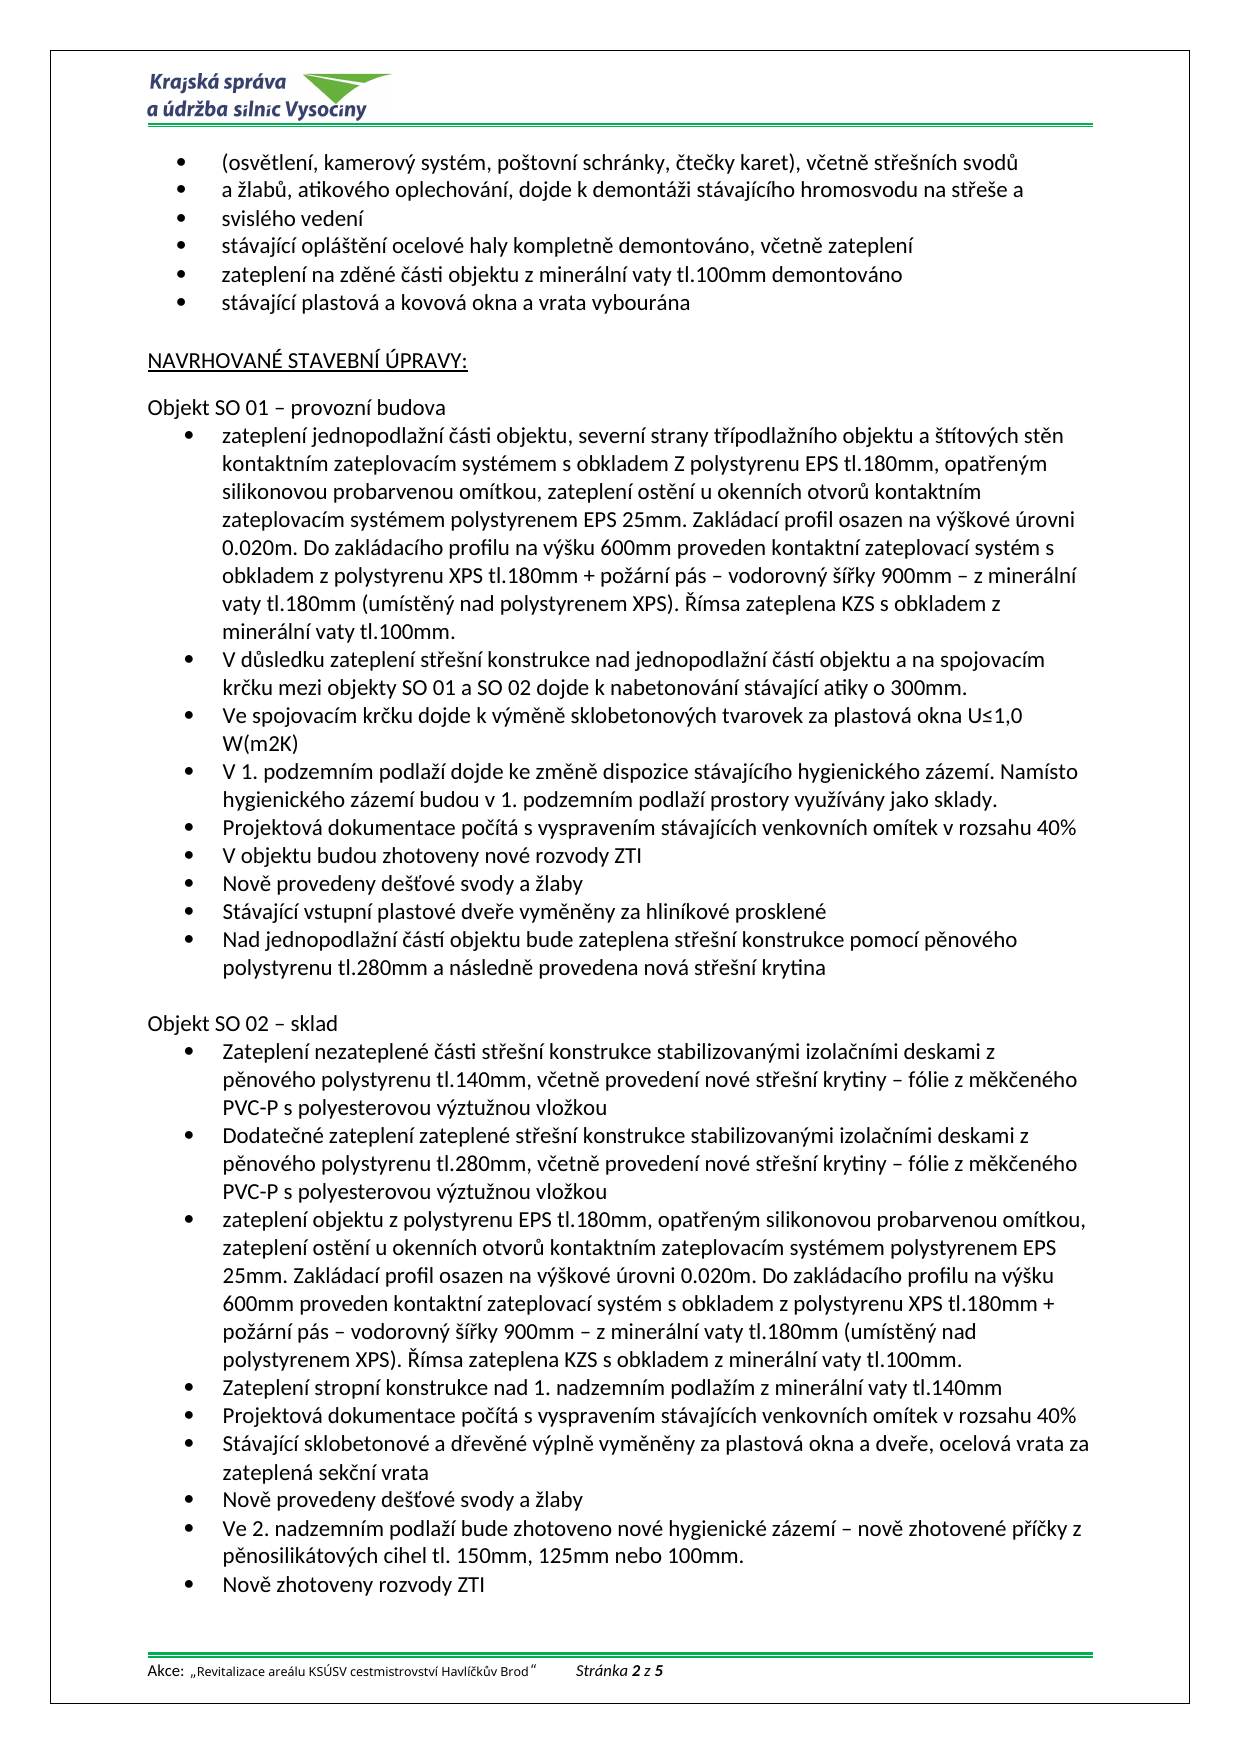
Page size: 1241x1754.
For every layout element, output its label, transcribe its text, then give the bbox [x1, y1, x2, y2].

list Nad jednopodlažní částí objektu bude zateplena střešní konstrukce pomocí pěnového polystyrenu tl.280mm a následně provedena nová střešní krytina [185, 925, 1093, 981]
list stávající plastová a kovová okna a vrata vybourána [177, 288, 1093, 316]
text Objekt SO 01 – provozní budova [147, 393, 1093, 421]
list Zateplení nezateplené části střešní konstrukce stabilizovanými izolačními deskami z pěnového polystyrenu tl.140mm, včetně provedení nové střešní krytiny – fólie z měkčeného PVC-P s polyesterovou výztužnou vložkou [185, 1037, 1093, 1121]
list Stávající sklobetonové a dřevěné výplně vyměněny za plastová okna a dveře, ocelová vrata za zateplená sekční vrata [185, 1429, 1093, 1486]
list Nově provedeny dešťové svody a žlaby [185, 869, 1093, 897]
list a žlabů, atikového oplechování, dojde k demontáži stávajícího hromosvodu na střeše a [177, 176, 1093, 204]
picture [147, 73, 393, 121]
list V 1. podzemním podlaží dojde ke změně dispozice stávajícího hygienického zázemí. Namísto hygienického zázemí budou v 1. podzemním podlaží prostory využívány jako sklady. [185, 757, 1093, 813]
list stávající opláštění ocelové haly kompletně demontováno, včetně zateplení [177, 232, 1093, 260]
list zateplení objektu z polystyrenu EPS tl.180mm, opatřeným silikonovou probarvenou omítkou, zateplení ostění u okenních otvorů kontaktním zateplovacím systémem polystyrenem EPS 25mm. Zakládací profil osazen na výškové úrovni 0.020m. Do zakládacího profilu na výšku 600mm proveden kontaktní zateplovací systém s obkladem z polystyrenu XPS tl.180mm + požární pás – vodorovný šířky 900mm – z minerální vaty tl.180mm (umístěný nad polystyrenem XPS). Římsa zateplena KZS s obkladem z minerální vaty tl.100mm. [185, 1205, 1093, 1373]
list zateplení jednopodlažní části objektu, severní strany třípodlažního objektu a štítových stěn kontaktním zateplovacím systémem s obkladem Z polystyrenu EPS tl.180mm, opatřeným silikonovou probarvenou omítkou, zateplení ostění u okenních otvorů kontaktním zateplovacím systémem polystyrenem EPS 25mm. Zakládací profil osazen na výškové úrovni 0.020m. Do zakládacího profilu na výšku 600mm proveden kontaktní zateplovací systém s obkladem z polystyrenu XPS tl.180mm + požární pás – vodorovný šířky 900mm – z minerální vaty tl.180mm (umístěný nad polystyrenem XPS). Římsa zateplena KZS s obkladem z minerální vaty tl.100mm. [185, 421, 1093, 645]
list svislého vedení [177, 204, 1093, 232]
list Zateplení stropní konstrukce nad 1. nadzemním podlažím z minerální vaty tl.140mm [185, 1373, 1093, 1402]
text NAVRHOVANÉ STAVEBNÍ ÚPRAVY: [147, 346, 1093, 374]
list V důsledku zateplení střešní konstrukce nad jednopodlažní částí objektu a na spojovacím krčku mezi objekty SO 01 a SO 02 dojde k nabetonování stávající atiky o 300mm. [185, 645, 1093, 701]
list Ve 2. nadzemním podlaží bude zhotoveno nové hygienické zázemí – nově zhotovené příčky z pěnosilikátových cihel tl. 150mm, 125mm nebo 100mm. [185, 1514, 1093, 1570]
list (osvětlení, kamerový systém, poštovní schránky, čtečky karet), včetně střešních svodů [177, 148, 1093, 176]
list V objektu budou zhotoveny nové rozvody ZTI [185, 841, 1093, 869]
list Dodatečné zateplení zateplené střešní konstrukce stabilizovanými izolačními deskami z pěnového polystyrenu tl.280mm, včetně provedení nové střešní krytiny – fólie z měkčeného PVC-P s polyesterovou výztužnou vložkou [185, 1121, 1093, 1205]
list Stávající vstupní plastové dveře vyměněny za hliníkové prosklené [185, 897, 1093, 925]
list Projektová dokumentace počítá s vyspravením stávajících venkovních omítek v rozsahu 40% [185, 813, 1093, 841]
list Nově zhotoveny rozvody ZTI [185, 1570, 1093, 1598]
list Projektová dokumentace počítá s vyspravením stávajících venkovních omítek v rozsahu 40% [185, 1402, 1093, 1429]
list Nově provedeny dešťové svody a žlaby [185, 1486, 1093, 1514]
list Ve spojovacím krčku dojde k výměně sklobetonových tvarovek za plastová okna U≤1,0 W(m2K) [185, 701, 1093, 757]
list zateplení na zděné části objektu z minerální vaty tl.100mm demontováno [177, 260, 1093, 288]
text Objekt SO 02 – sklad [147, 1009, 1093, 1037]
